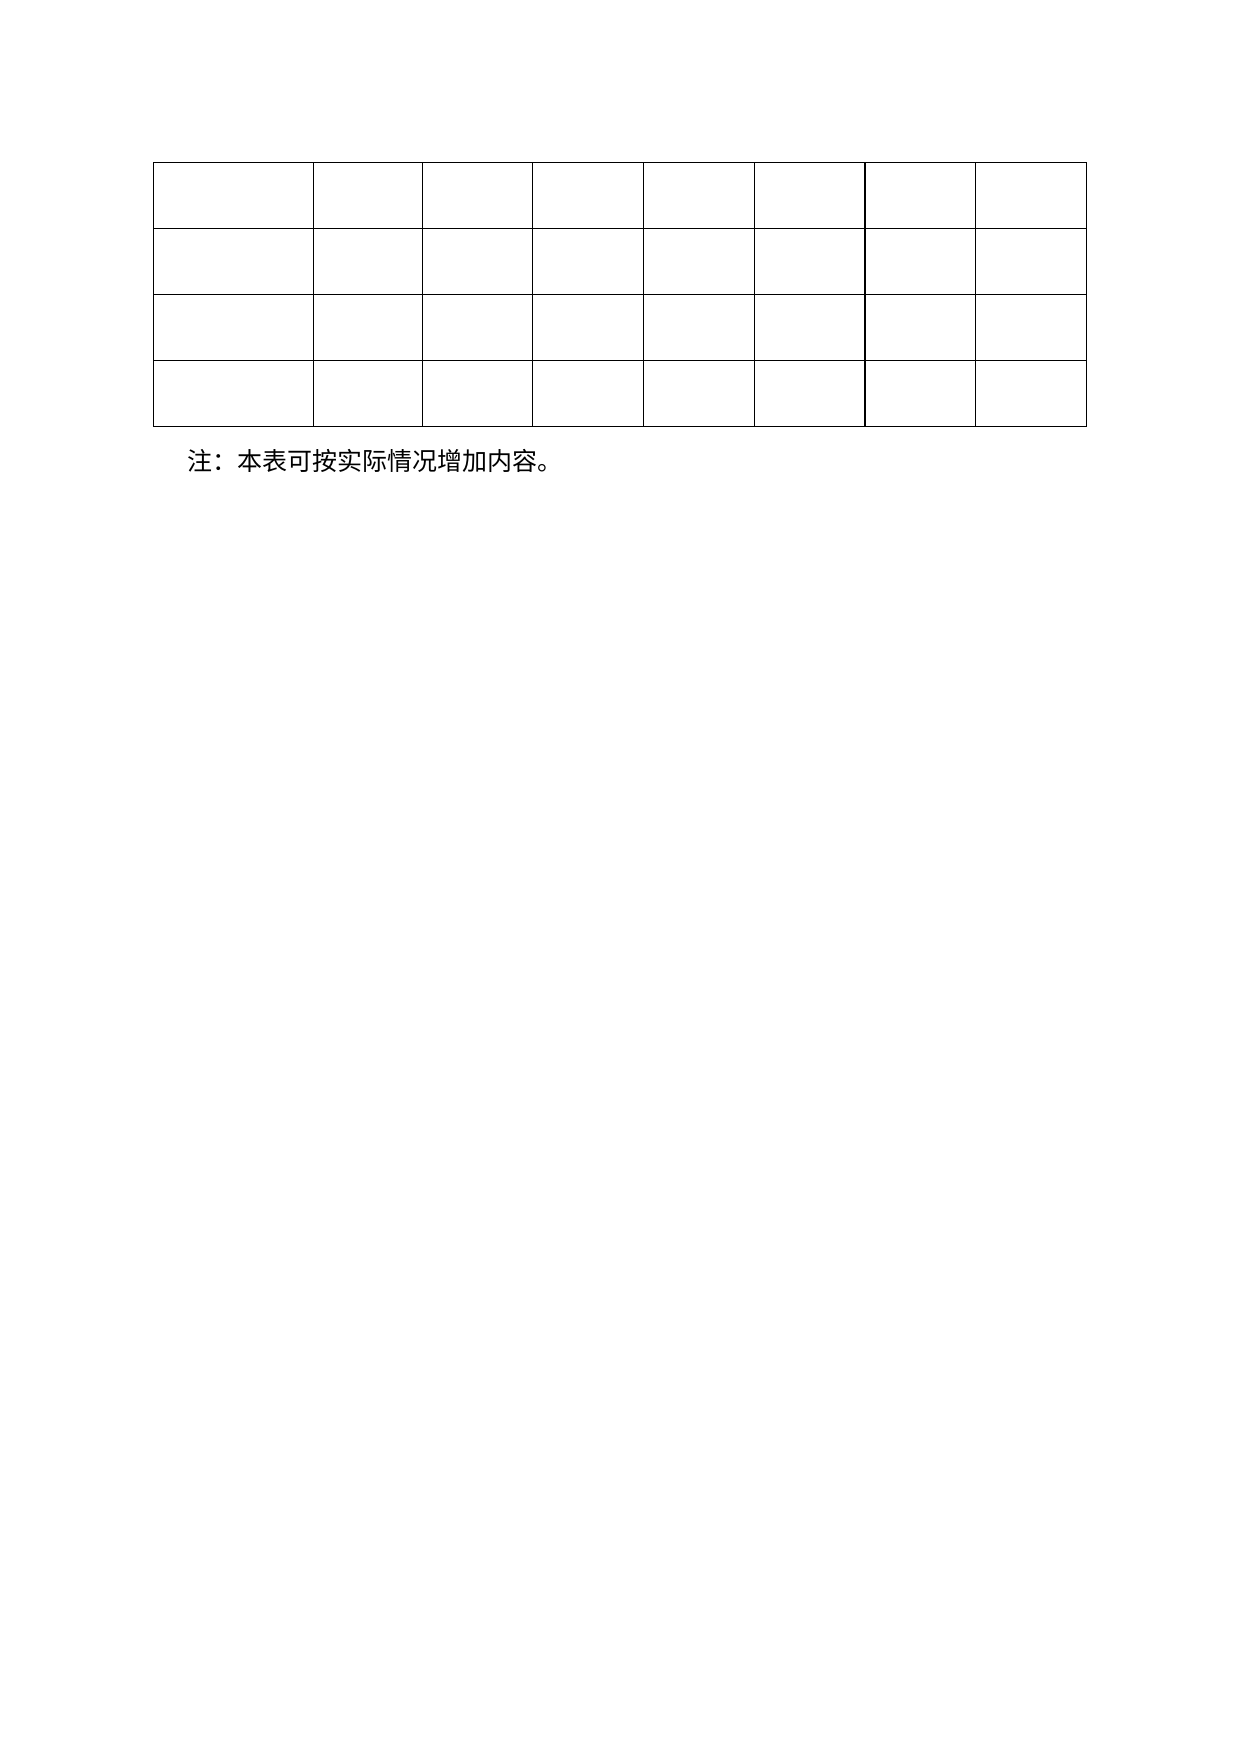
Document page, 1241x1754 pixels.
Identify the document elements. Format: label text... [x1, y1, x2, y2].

table_cell [533, 229, 643, 294]
table_cell [866, 295, 975, 360]
table_cell [314, 163, 422, 228]
table_cell [976, 229, 1086, 294]
table_cell [866, 361, 975, 426]
table_cell [154, 229, 313, 294]
table_cell [976, 163, 1086, 228]
table_cell [866, 229, 975, 294]
table_cell [755, 295, 864, 360]
table_cell [644, 229, 754, 294]
table_cell [533, 295, 643, 360]
table_cell [866, 163, 975, 228]
table_cell [154, 163, 313, 228]
table_cell [423, 361, 532, 426]
table_cell [154, 361, 313, 426]
table_cell [976, 295, 1086, 360]
table_cell [976, 361, 1086, 426]
text 注：本表可按实际情况增加内容。 [187, 427, 1053, 492]
table_cell [423, 295, 532, 360]
table_cell [423, 229, 532, 294]
table_cell [533, 361, 643, 426]
table_cell [644, 361, 754, 426]
table_cell [755, 229, 864, 294]
table_cell [644, 163, 754, 228]
table_cell [314, 361, 422, 426]
table_cell [314, 229, 422, 294]
table_cell [533, 163, 643, 228]
table_cell [755, 361, 864, 426]
table_cell [755, 163, 864, 228]
table_cell [644, 295, 754, 360]
table_cell [314, 295, 422, 360]
table_cell [423, 163, 532, 228]
table_cell [154, 295, 313, 360]
